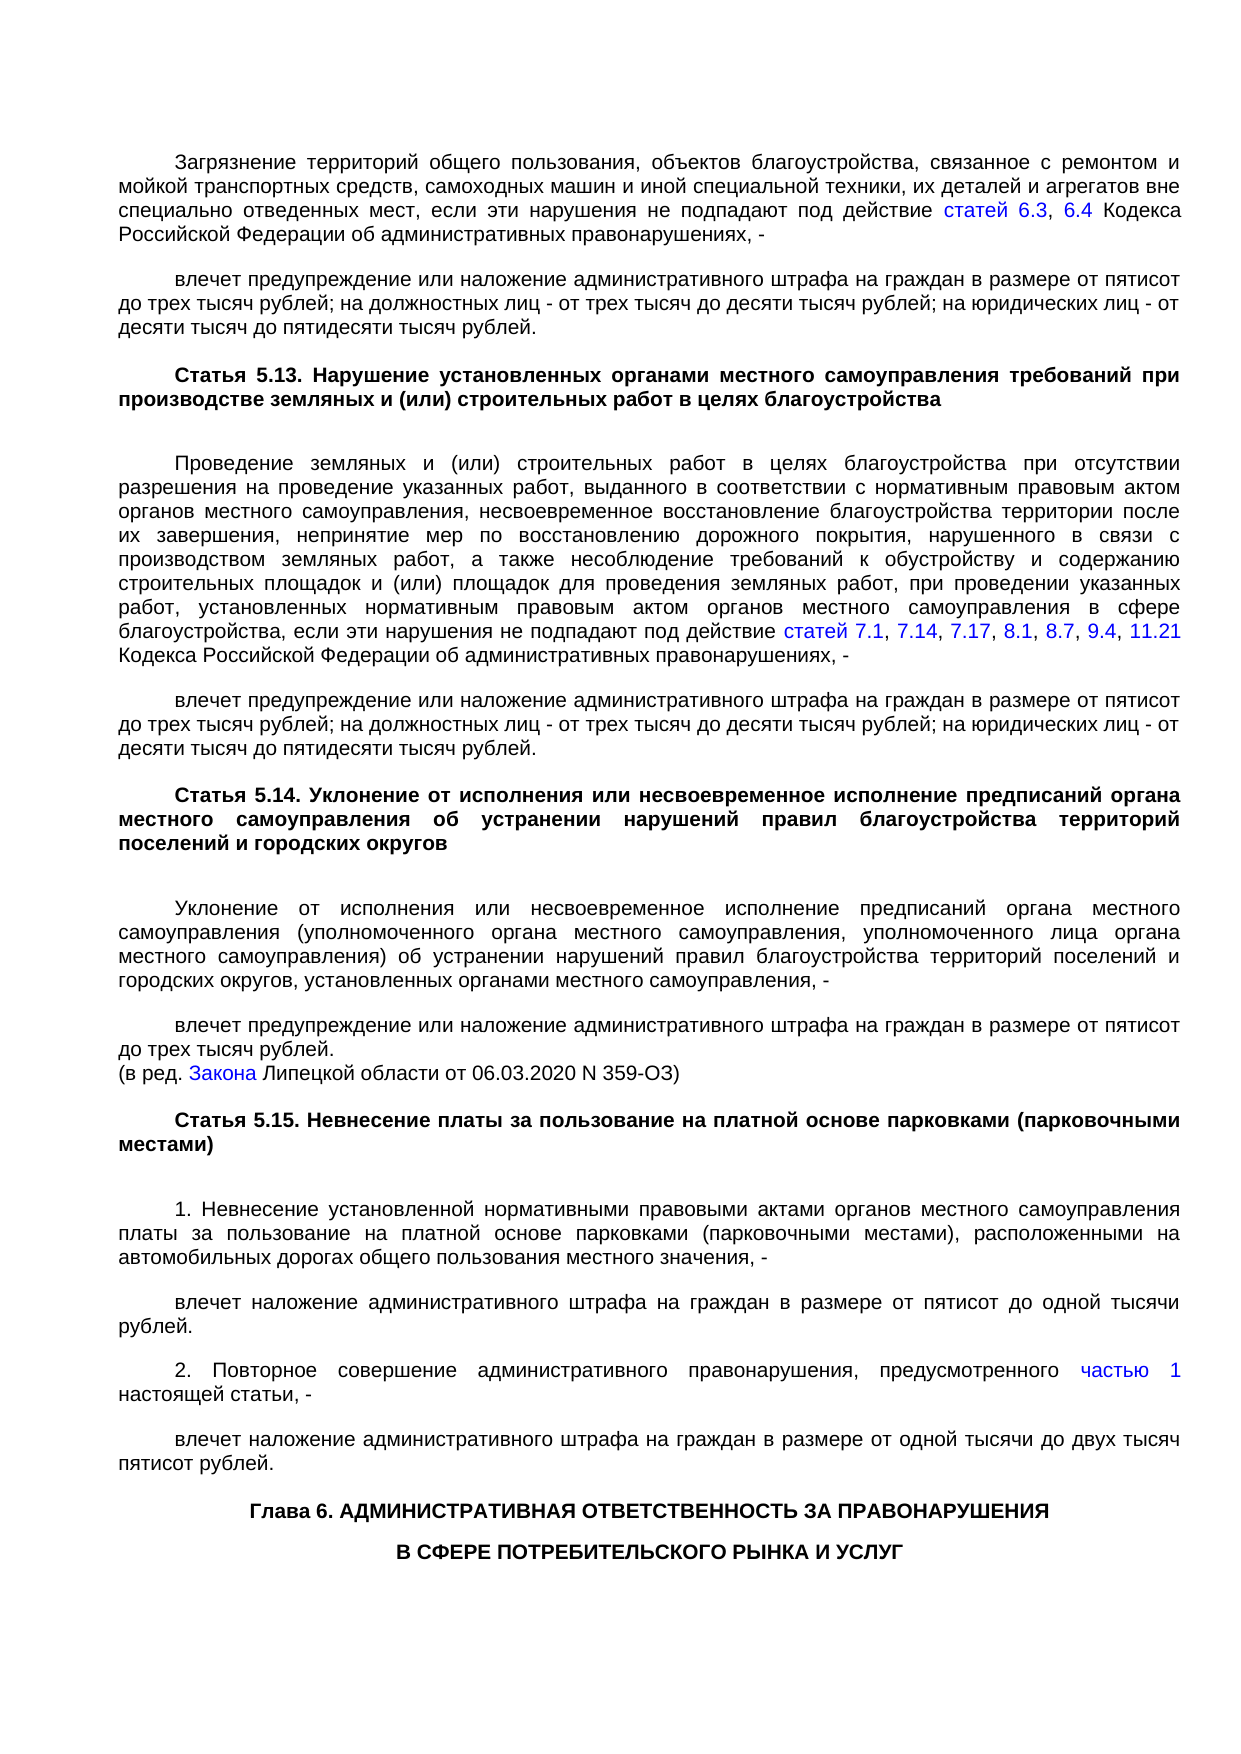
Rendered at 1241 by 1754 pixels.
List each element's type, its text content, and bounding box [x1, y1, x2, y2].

text Уклонение от исполнения или несвоевременное исполнение предписаний органа местного самоуправления (уполномоченного органа местного самоуправления, уполномоченного лица органа местного самоуправления) об устранении нарушений правил благоустройства территорий поселений и городских округов, установленных органами местного самоуправления, - [118, 896, 1181, 992]
text влечет предупреждение или наложение административного штрафа на граждан в размере от пятисот до трех тысяч рублей. [118, 1012, 1181, 1060]
text Статья 5.15. Невнесение платы за пользование на платной основе парковками (парковочными местами) [118, 1108, 1181, 1156]
text Глава 6. АДМИНИСТРАТИВНАЯ ОТВЕТСТВЕННОСТЬ ЗА ПРАВОНАРУШЕНИЯ [118, 1499, 1181, 1523]
text 1. Невнесение установленной нормативными правовыми актами органов местного самоуправления платы за пользование на платной основе парковками (парковочными местами), расположенными на автомобильных дорогах общего пользования местного значения, - [118, 1197, 1181, 1269]
text влечет наложение административного штрафа на граждан в размере от одной тысячи до двух тысяч пятисот рублей. [118, 1427, 1181, 1475]
text (в ред. Закона Липецкой области от 06.03.2020 N 359-ОЗ) [118, 1060, 1181, 1084]
text В СФЕРЕ ПОТРЕБИТЕЛЬСКОГО РЫНКА И УСЛУГ [118, 1539, 1181, 1563]
text Загрязнение территорий общего пользования, объектов благоустройства, связанное с ремонтом и мойкой транспортных средств, самоходных машин и иной специальной техники, их деталей и агрегатов вне специально отведенных мест, если эти нарушения не подпадают под действие статей 6.3, 6.4 Кодекса Российской Федерации об административных правонарушениях, - [118, 150, 1181, 246]
text 2. Повторное совершение административного правонарушения, предусмотренного частью 1 настоящей статьи, - [118, 1358, 1181, 1406]
text Статья 5.13. Нарушение установленных органами местного самоуправления требований при производстве земляных и (или) строительных работ в целях благоустройства [118, 362, 1181, 410]
text Статья 5.14. Уклонение от исполнения или несвоевременное исполнение предписаний органа местного самоуправления об устранении нарушений правил благоустройства территорий поселений и городских округов [118, 783, 1181, 855]
text Проведение земляных и (или) строительных работ в целях благоустройства при отсутствии разрешения на проведение указанных работ, выданного в соответствии с нормативным правовым актом органов местного самоуправления, несвоевременное восстановление благоустройства территории после их завершения, непринятие мер по восстановлению дорожного покрытия, нарушенного в связи с производством земляных работ, а также несоблюдение требований к обустройству и содержанию строительных площадок и (или) площадок для проведения земляных работ, при проведении указанных работ, установленных нормативным правовым актом органов местного самоуправления в сфере благоустройства, если эти нарушения не подпадают под действие статей 7.1, 7.14, 7.17, 8.1, 8.7, 9.4, 11.21 Кодекса Российской Федерации об административных правонарушениях, - [118, 451, 1181, 667]
text влечет наложение административного штрафа на граждан в размере от пятисот до одной тысячи рублей. [118, 1289, 1181, 1337]
